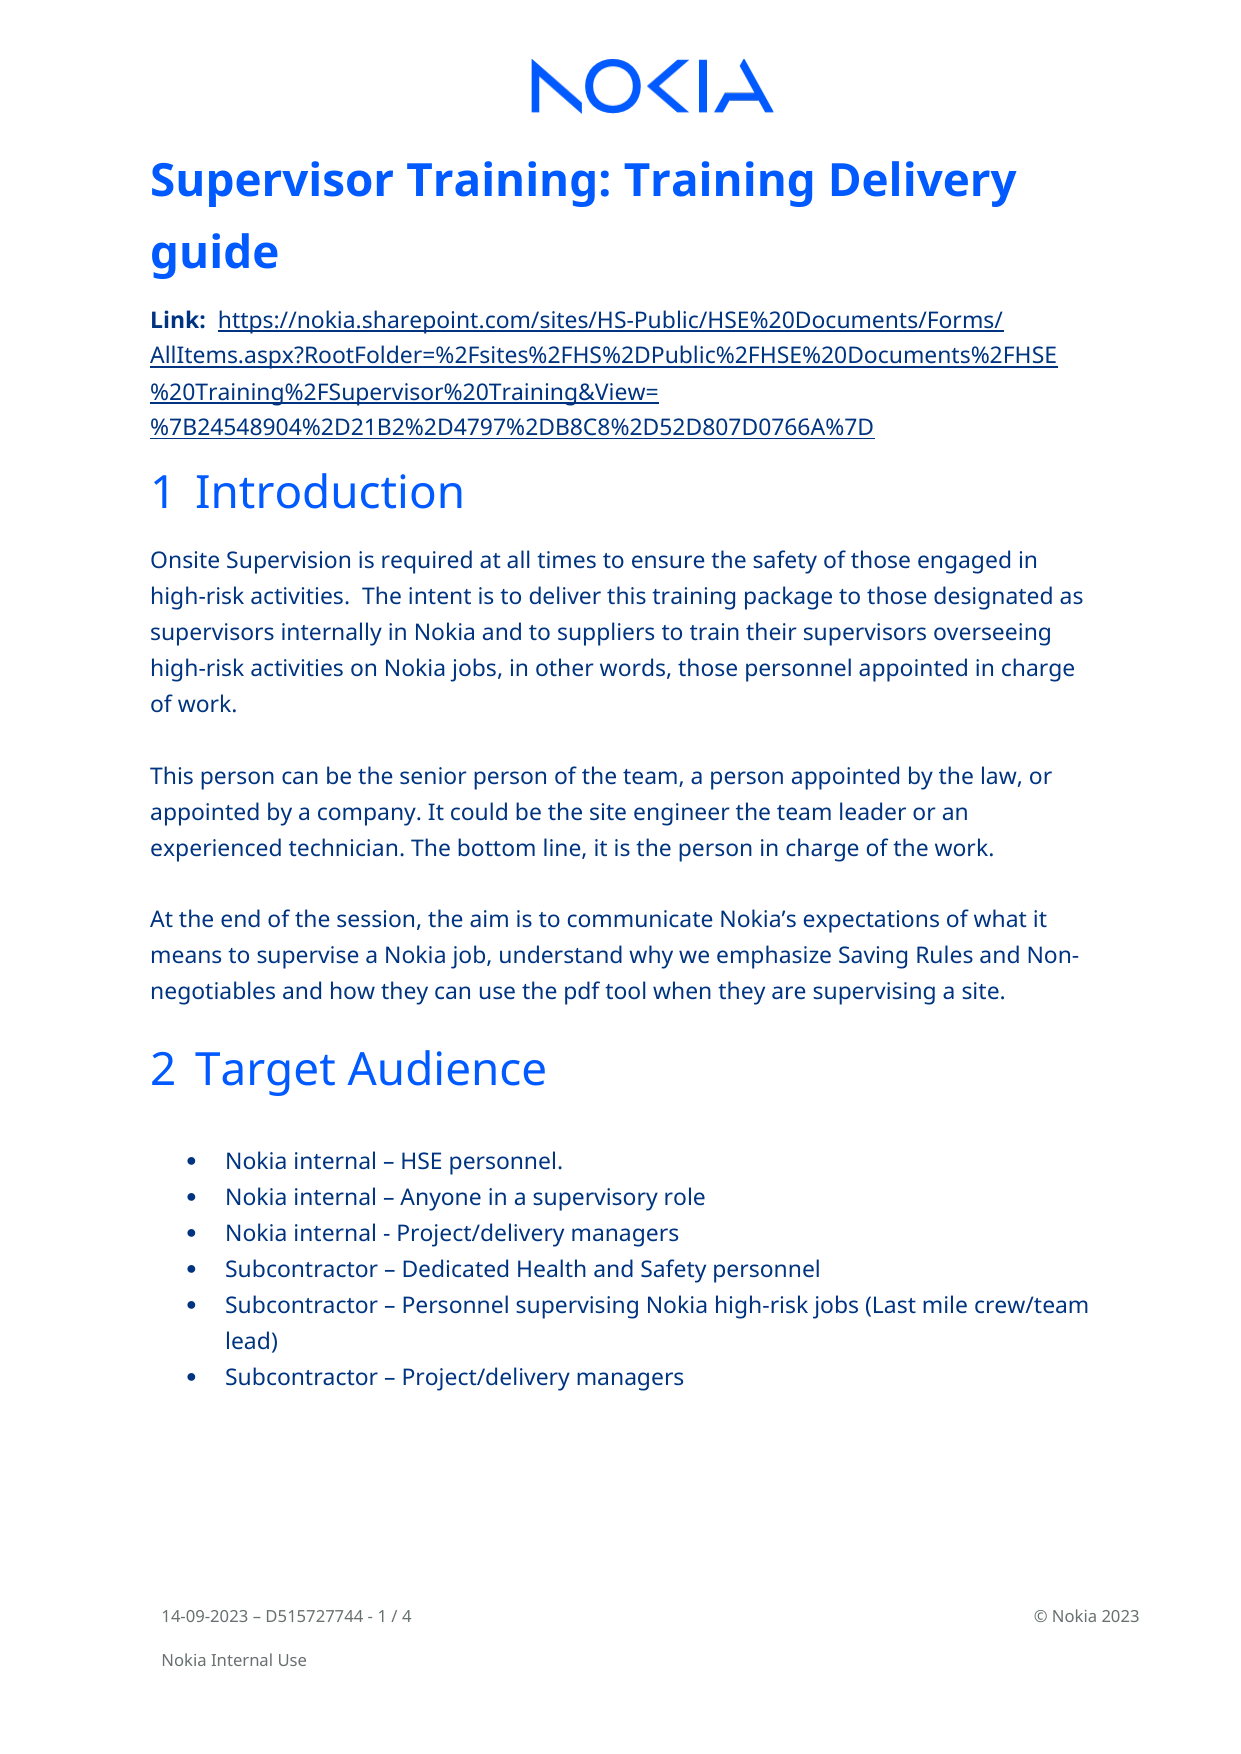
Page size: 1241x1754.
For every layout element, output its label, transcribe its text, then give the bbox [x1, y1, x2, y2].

text Onsite Supervision is required at all times to ensure the safety of those engaged in high-risk activities. The intent is to deliver this training package to those designated as supervisors internally in Nokia and to suppliers to train their supervisors overseeing high-risk activities on Nokia jobs, in other words, those personnel appointed in charge of work. [150, 544, 1090, 719]
subtitle Target Audience [150, 1036, 1090, 1098]
list Subcontractor – Project/delivery managers [187, 1361, 1090, 1392]
title Supervisor Training: Training Delivery guide [150, 148, 1090, 282]
list Nokia internal - Project/delivery managers [187, 1217, 1090, 1248]
text At the end of the session, the aim is to communicate Nokia’s expectations of what it means to supervise a Nokia job, understand why we emphasize Saving Rules and Non-negotiables and how they can use the pdf tool when they are supervising a site. [150, 903, 1090, 1006]
list Nokia internal – HSE personnel. [187, 1145, 1090, 1177]
subtitle Introduction [150, 460, 1090, 522]
text Link: https://nokia.sharepoint.com/sites/HS-Public/HSE%20Documents/Forms/AllItems.aspx?RootFolder=%2Fsites%2FHS%2DPublic%2FHSE%20Documents%2FHSE%20Training%2FSupervisor%20Training&View=%7B24548904%2D21B2%2D4797%2DB8C8%2D52D807D0766A%7D [150, 303, 1090, 443]
list Subcontractor – Dedicated Health and Safety personnel [187, 1253, 1090, 1284]
list Nokia internal – Anyone in a supervisory role [187, 1181, 1090, 1212]
text This person can be the senior person of the team, a person appointed by the law, or appointed by a company. It could be the site engineer the team leader or an experienced technician. The bottom line, it is the person in charge of the work. [150, 759, 1090, 863]
picture [531, 59, 774, 114]
list Subcontractor – Personnel supervising Nokia high-risk jobs (Last mile crew/team lead) [187, 1289, 1090, 1356]
